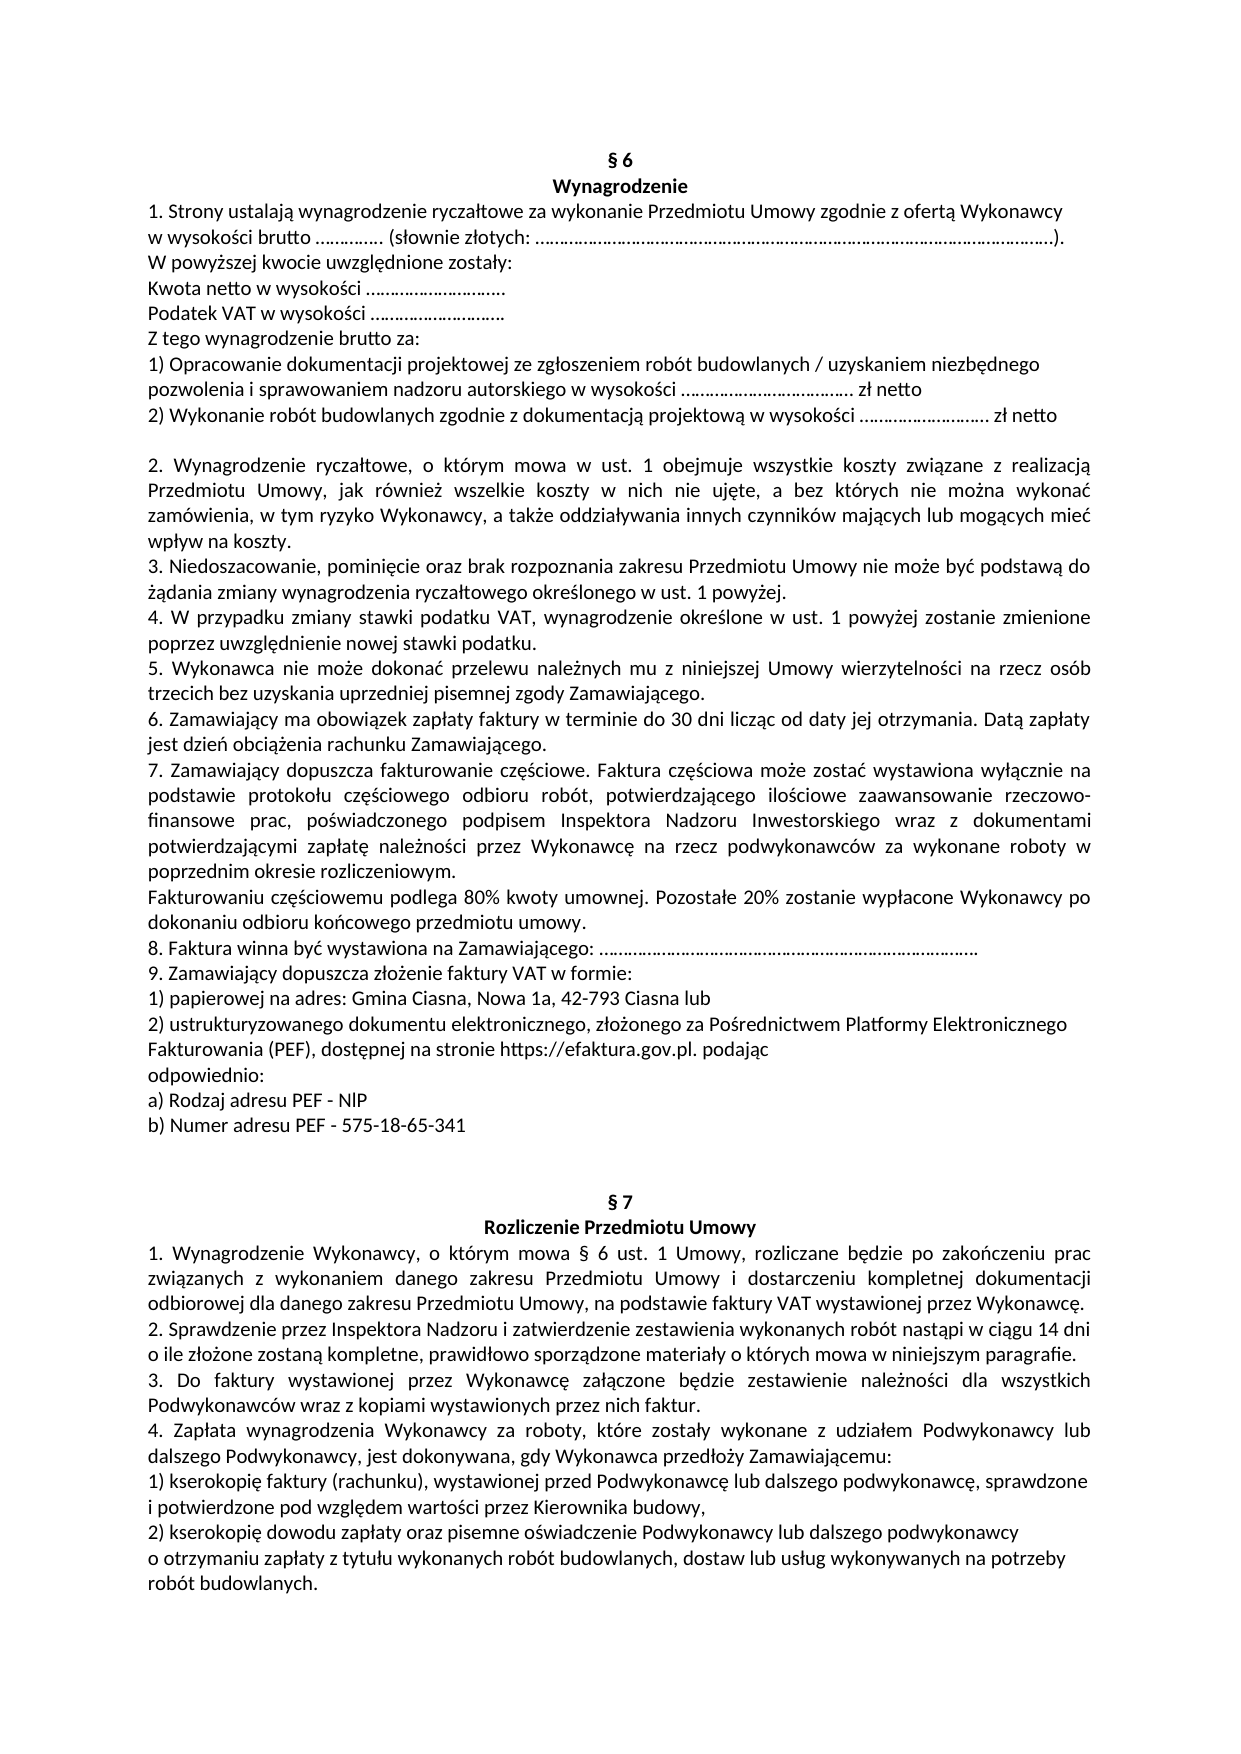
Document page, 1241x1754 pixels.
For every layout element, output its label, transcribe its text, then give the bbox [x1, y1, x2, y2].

text o otrzymaniu zapłaty z tytułu wykonanych robót budowlanych, dostaw lub usług wykonywanych na potrzeby [148, 1545, 1093, 1570]
text 1) papierowej na adres: Gmina Ciasna, Nowa 1a, 42-793 Ciasna lub [148, 986, 1093, 1011]
text § 7 [148, 1189, 1093, 1214]
text 2) Wykonanie robót budowlanych zgodnie z dokumentacją projektową w wysokości ……………………… zł netto [148, 402, 1093, 427]
text 2. Sprawdzenie przez Inspektora Nadzoru i zatwierdzenie zestawienia wykonanych robót nastąpi w ciągu 14 dni o ile złożone zostaną kompletne, prawidłowo sporządzone materiały o których mowa w niniejszym paragrafie. [148, 1316, 1093, 1367]
text w wysokości brutto ………….. (słownie złotych: ………………………………………………………………………………………………). [148, 224, 1093, 249]
text odpowiednio: [148, 1062, 1093, 1087]
text 7. Zamawiający dopuszcza fakturowanie częściowe. Faktura częściowa może zostać wystawiona wyłącznie na podstawie protokołu częściowego odbioru robót, potwierdzającego ilościowe zaawansowanie rzeczowo-finansowe prac, poświadczonego podpisem Inspektora Nadzoru Inwestorskiego wraz z dokumentami potwierdzającymi zapłatę należności przez Wykonawcę na rzecz podwykonawców za wykonane roboty w poprzednim okresie rozliczeniowym. [148, 757, 1093, 884]
text 1. Strony ustalają wynagrodzenie ryczałtowe za wykonanie Przedmiotu Umowy zgodnie z ofertą Wykonawcy [148, 198, 1093, 224]
text 3. Niedoszacowanie, pominięcie oraz brak rozpoznania zakresu Przedmiotu Umowy nie może być podstawą do żądania zmiany wynagrodzenia ryczałtowego określonego w ust. 1 powyżej. [148, 553, 1093, 604]
text Wynagrodzenie [148, 173, 1093, 198]
text 3. Do faktury wystawionej przez Wykonawcę załączone będzie zestawienie należności dla wszystkich Podwykonawców wraz z kopiami wystawionych przez nich faktur. [148, 1367, 1093, 1418]
text Fakturowaniu częściowemu podlega 80% kwoty umownej. Pozostałe 20% zostanie wypłacone Wykonawcy po dokonaniu odbioru końcowego przedmiotu umowy. [148, 884, 1093, 935]
text 8. Faktura winna być wystawiona na Zamawiającego: ……………………………………………………………………. [148, 935, 1093, 960]
text pozwolenia i sprawowaniem nadzoru autorskiego w wysokości ……………………………… zł netto [148, 376, 1093, 402]
text robót budowlanych. [148, 1570, 1093, 1596]
text 1) Opracowanie dokumentacji projektowej ze zgłoszeniem robót budowlanych / uzyskaniem niezbędnego [148, 351, 1093, 376]
text Z tego wynagrodzenie brutto za: [148, 326, 1093, 351]
text § 6 [148, 148, 1093, 173]
text i potwierdzone pod względem wartości przez Kierownika budowy, [148, 1494, 1093, 1519]
text 5. Wykonawca nie może dokonać przelewu należnych mu z niniejszej Umowy wierzytelności na rzecz osób trzecich bez uzyskania uprzedniej pisemnej zgody Zamawiającego. [148, 655, 1093, 706]
text Kwota netto w wysokości ……………………….. [148, 275, 1093, 300]
text W powyższej kwocie uwzględnione zostały: [148, 249, 1093, 275]
text b) Numer adresu PEF - 575-18-65-341 [148, 1113, 1093, 1138]
text 2) ustrukturyzowanego dokumentu elektronicznego, złożonego za Pośrednictwem Platformy Elektronicznego Fakturowania (PEF), dostępnej na stronie https://efaktura.gov.pl. podając [148, 1011, 1093, 1062]
text Podatek VAT w wysokości ………………………. [148, 300, 1093, 326]
text 6. Zamawiający ma obowiązek zapłaty faktury w terminie do 30 dni licząc od daty jej otrzymania. Datą zapłaty jest dzień obciążenia rachunku Zamawiającego. [148, 706, 1093, 757]
text 2. Wynagrodzenie ryczałtowe, o którym mowa w ust. 1 obejmuje wszystkie koszty związane z realizacją Przedmiotu Umowy, jak również wszelkie koszty w nich nie ujęte, a bez których nie można wykonać zamówienia, w tym ryzyko Wykonawcy, a także oddziaływania innych czynników mających lub mogących mieć wpływ na koszty. [148, 452, 1093, 553]
text 4. Zapłata wynagrodzenia Wykonawcy za roboty, które zostały wykonane z udziałem Podwykonawcy lub dalszego Podwykonawcy, jest dokonywana, gdy Wykonawca przedłoży Zamawiającemu: [148, 1418, 1093, 1468]
text 4. W przypadku zmiany stawki podatku VAT, wynagrodzenie określone w ust. 1 powyżej zostanie zmienione poprzez uwzględnienie nowej stawki podatku. [148, 604, 1093, 655]
text 1) kserokopię faktury (rachunku), wystawionej przed Podwykonawcę lub dalszego podwykonawcę, sprawdzone [148, 1468, 1093, 1494]
text 2) kserokopię dowodu zapłaty oraz pisemne oświadczenie Podwykonawcy lub dalszego podwykonawcy [148, 1519, 1093, 1545]
text 1. Wynagrodzenie Wykonawcy, o którym mowa § 6 ust. 1 Umowy, rozliczane będzie po zakończeniu prac związanych z wykonaniem danego zakresu Przedmiotu Umowy i dostarczeniu kompletnej dokumentacji odbiorowej dla danego zakresu Przedmiotu Umowy, na podstawie faktury VAT wystawionej przez Wykonawcę. [148, 1240, 1093, 1316]
text 9. Zamawiający dopuszcza złożenie faktury VAT w formie: [148, 960, 1093, 986]
text a) Rodzaj adresu PEF - NlP [148, 1087, 1093, 1113]
text Rozliczenie Przedmiotu Umowy [148, 1214, 1093, 1240]
